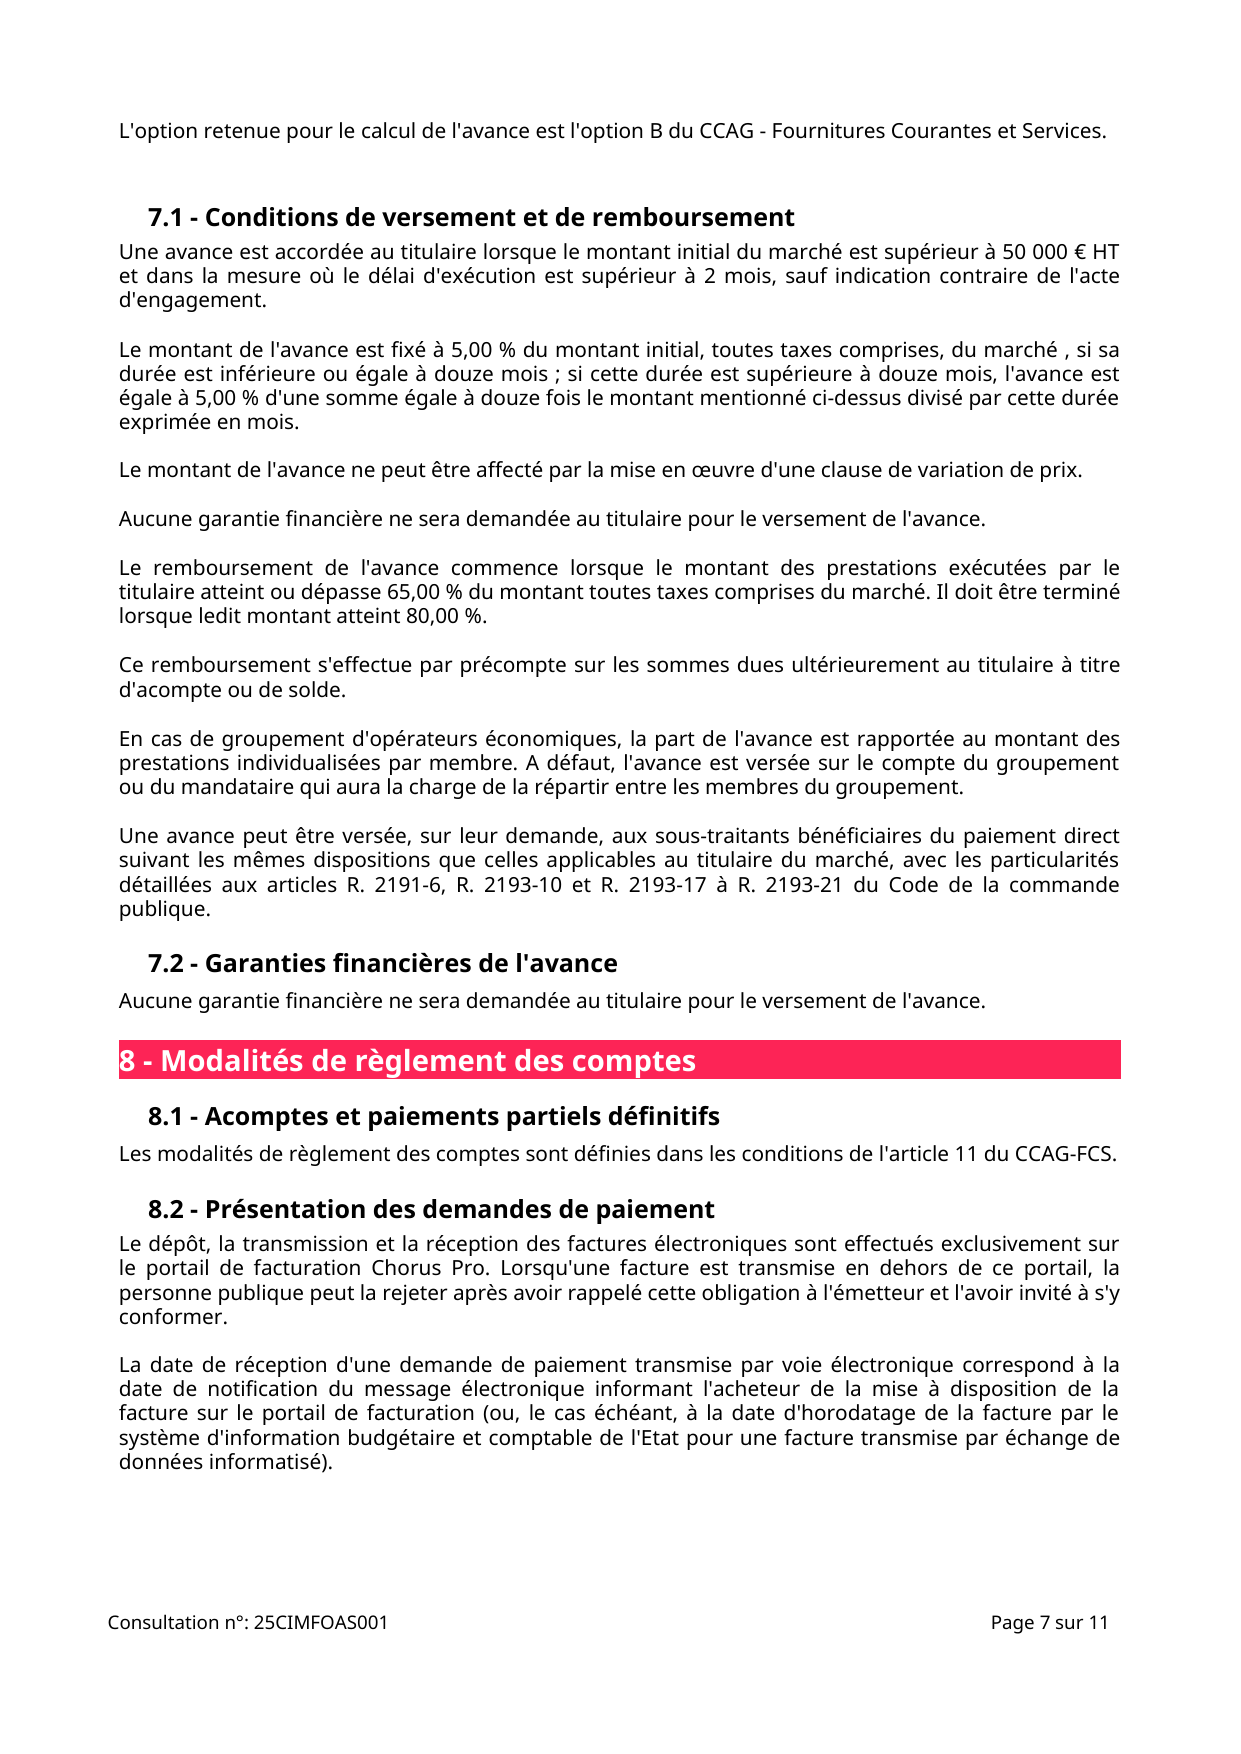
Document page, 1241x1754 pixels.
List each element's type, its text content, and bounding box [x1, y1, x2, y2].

text Le remboursement de l'avance commence lorsque le montant des prestations exécutées par le titulaire atteint ou dépasse 65,00 % du montant toutes taxes comprises du marché. Il doit être terminé lorsque ledit montant atteint 80,00 %. [119, 556, 1121, 629]
text Aucune garantie financière ne sera demandée au titulaire pour le versement de l'avance. [119, 507, 1121, 531]
text Le dépôt, la transmission et la réception des factures électroniques sont effectués exclusivement sur le portail de facturation Chorus Pro. Lorsqu'une facture est transmise en dehors de ce portail, la personne publique peut la rejeter après avoir rappelé cette obligation à l'émetteur et l'avoir invité à s'y conformer. [119, 1232, 1121, 1329]
text Une avance peut être versée, sur leur demande, aux sous-traitants bénéficiaires du paiement direct suivant les mêmes dispositions que celles applicables au titulaire du marché, avec les particularités détaillées aux articles R. 2191-6, R. 2193-10 et R. 2193-17 à R. 2193-21 du Code de la commande publique. [119, 824, 1121, 921]
text Aucune garantie financière ne sera demandée au titulaire pour le versement de l'avance. [119, 986, 1121, 1015]
text Les modalités de règlement des comptes sont définies dans les conditions de l'article 11 du CCAG-FCS. [119, 1139, 1121, 1167]
text Une avance est accordée au titulaire lorsque le montant initial du marché est supérieur à 50 000 € HT et dans la mesure où le délai d'exécution est supérieur à 2 mois, sauf indication contraire de l'acte d'engagement. [119, 240, 1121, 313]
text Ce remboursement s'effectue par précompte sur les sommes dues ultérieurement au titulaire à titre d'acompte ou de solde. [119, 654, 1121, 702]
text En cas de groupement d'opérateurs économiques, la part de l'avance est rapportée au montant des prestations individualisées par membre. A défaut, l'avance est versée sur le compte du groupement ou du mandataire qui aura la charge de la répartir entre les membres du groupement. [119, 727, 1121, 799]
subtitle 7.2 - Garanties financières de l'avance [148, 946, 1121, 980]
text Le montant de l'avance ne peut être affecté par la mise en œuvre d'une clause de variation de prix. [119, 459, 1121, 483]
subtitle 8.2 - Présentation des demandes de paiement [148, 1192, 1121, 1226]
subtitle 8.1 - Acomptes et paiements partiels définitifs [148, 1098, 1121, 1132]
text La date de réception d'une demande de paiement transmise par voie électronique correspond à la date de notification du message électronique informant l'acheteur de la mise à disposition de la facture sur le portail de facturation (ou, le cas échéant, à la date d'horodatage de la facture par le système d'information budgétaire et comptable de l'Etat pour une facture transmise par échange de données informatisé). [119, 1353, 1121, 1474]
text L'option retenue pour le calcul de l'avance est l'option B du CCAG - Fournitures Courantes et Services. [119, 119, 1121, 144]
subtitle 8 - Modalités de règlement des comptes [119, 1040, 1121, 1079]
text Le montant de l'avance est fixé à 5,00 % du montant initial, toutes taxes comprises, du marché , si sa durée est inférieure ou égale à douze mois ; si cette durée est supérieure à douze mois, l'avance est égale à 5,00 % d'une somme égale à douze fois le montant mentionné ci-dessus divisé par cette durée exprimée en mois. [119, 338, 1121, 434]
subtitle 7.1 - Conditions de versement et de remboursement [148, 200, 1121, 234]
